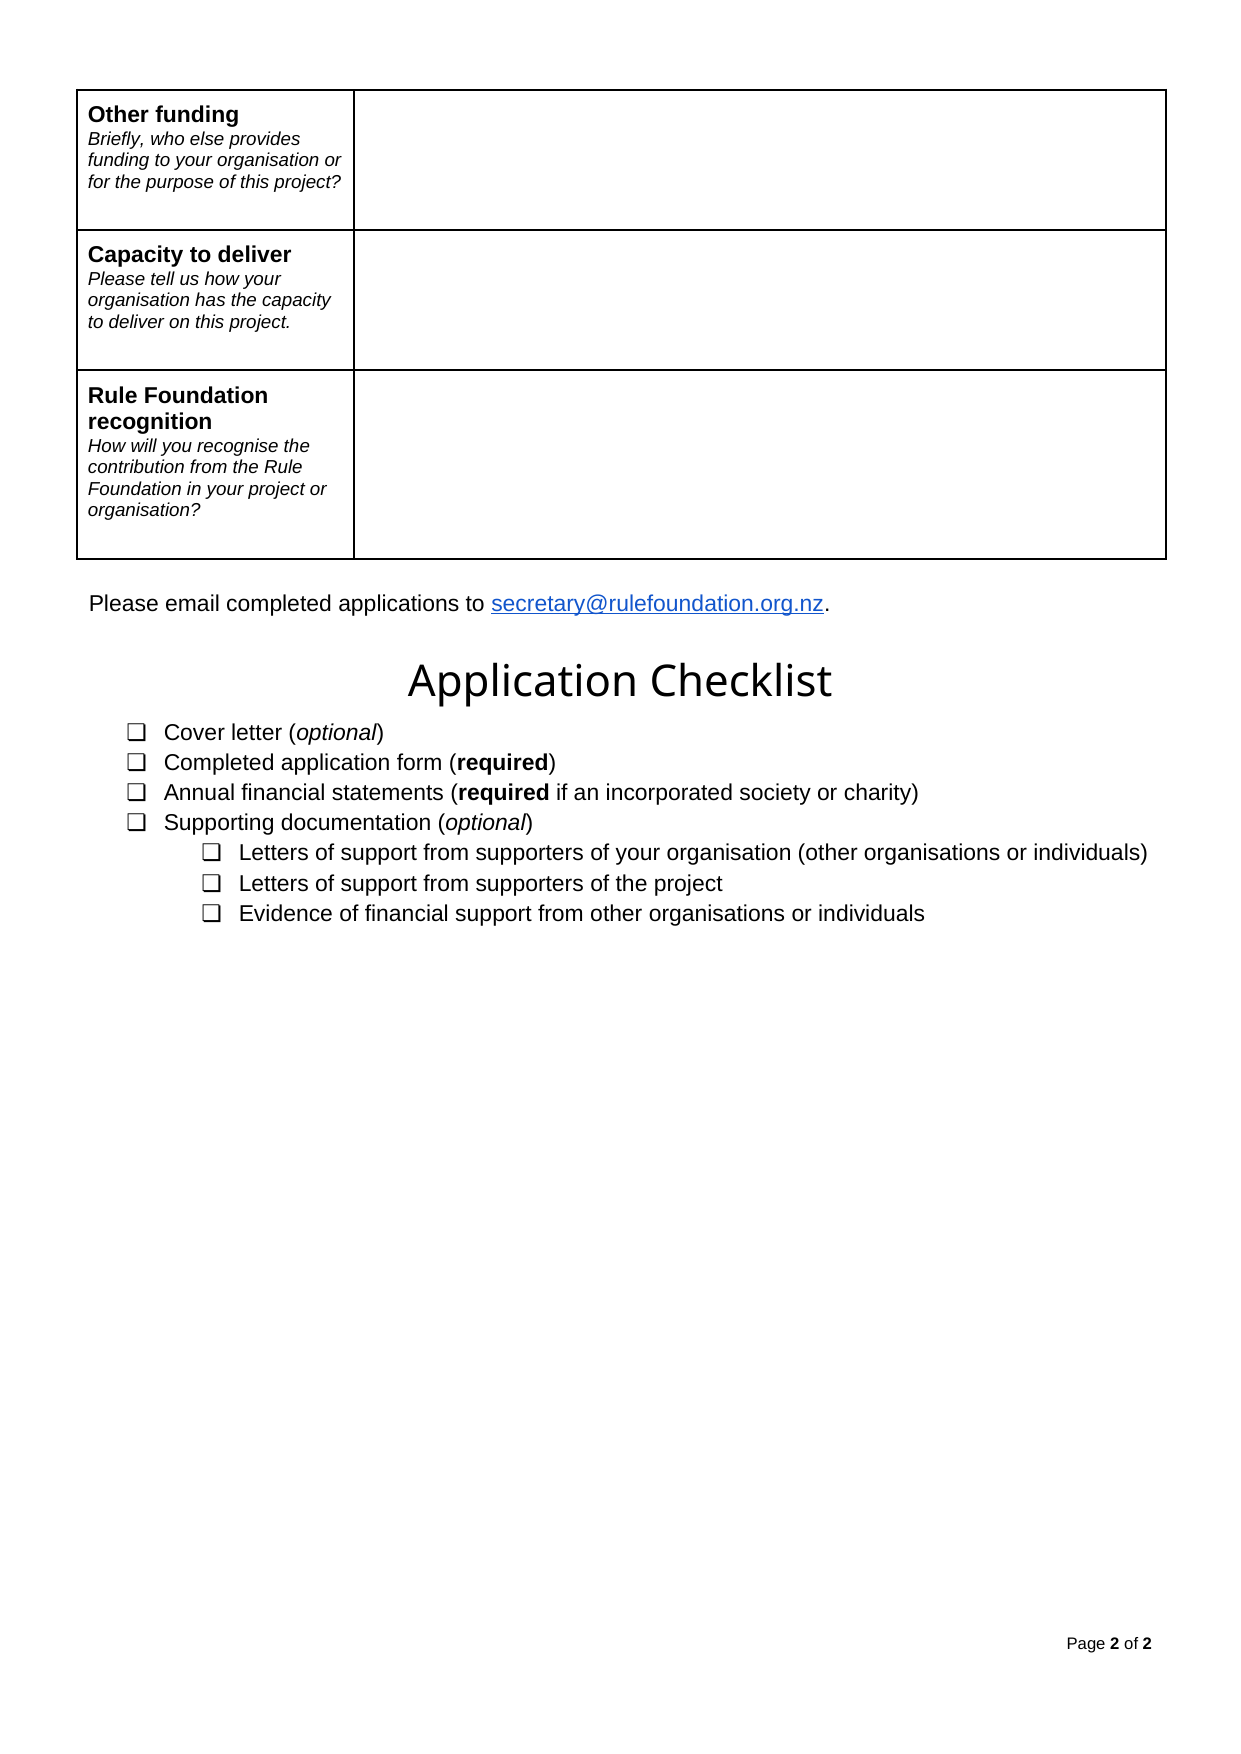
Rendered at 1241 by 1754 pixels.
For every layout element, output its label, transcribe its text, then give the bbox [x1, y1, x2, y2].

table_cell [355, 231, 1165, 369]
table_cell [355, 91, 1165, 229]
list Letters of support from supporters of the project [201, 869, 1152, 896]
title Application Checklist [88, 650, 1152, 710]
list Evidence of financial support from other organisations or individuals [201, 900, 1152, 926]
list Annual financial statements (required if an incorporated society or charity) [126, 779, 1152, 805]
table_cell [355, 371, 1165, 557]
table_cell Rule Foundation recognition How will you recognise the contribution from the Rule Foundation in your project or organisation? [78, 371, 353, 557]
list Completed application form (required) [126, 749, 1152, 775]
table_cell Other funding Briefly, who else provides funding to your organisation or for the purpose of this project? [78, 91, 353, 229]
list Supporting documentation (optional) [126, 809, 1152, 836]
text Please email completed applications to secretary@rulefoundation.org.nz. [88, 590, 1152, 616]
list Letters of support from supporters of your organisation (other organisations or individuals) [201, 839, 1152, 866]
table_cell Capacity to deliver Please tell us how your organisation has the capacity to deliver on this project. [78, 231, 353, 369]
list Cover letter (optional) [126, 718, 1152, 745]
